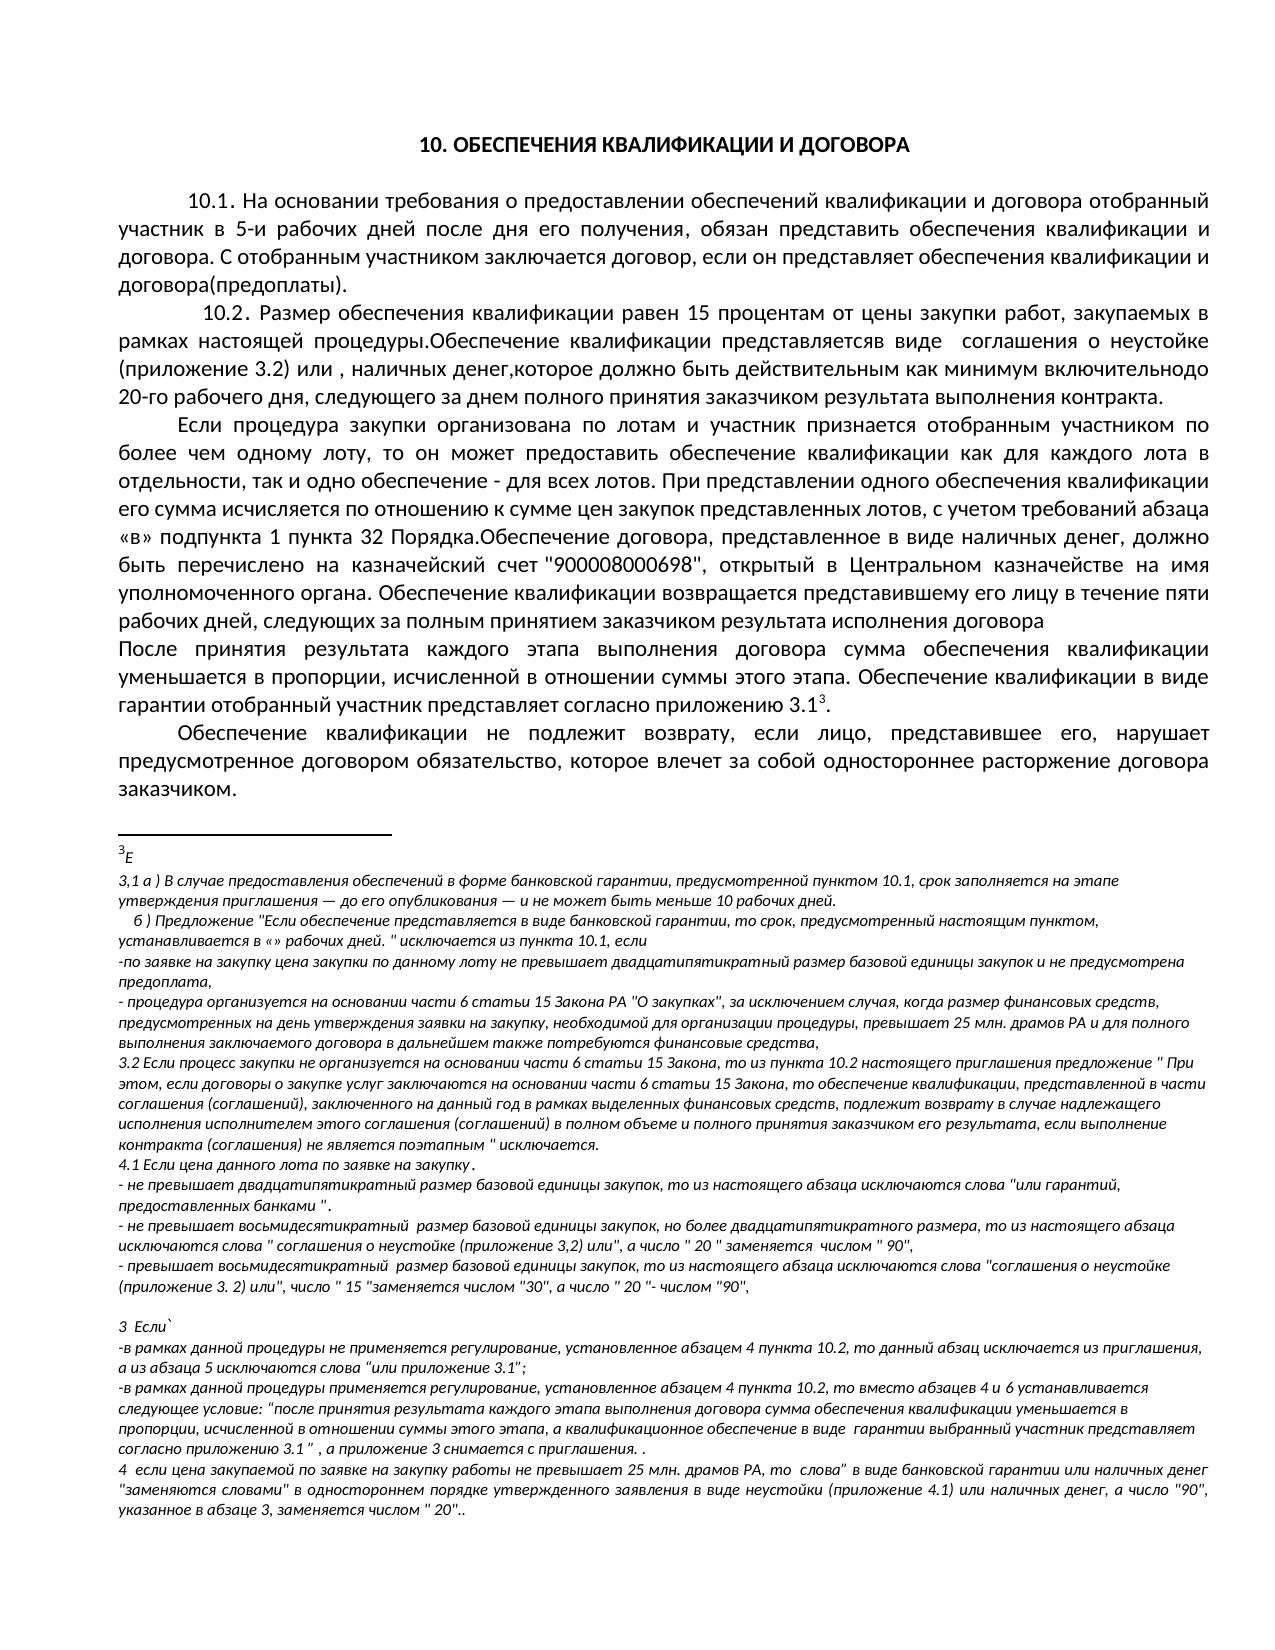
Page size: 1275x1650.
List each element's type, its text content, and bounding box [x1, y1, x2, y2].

text Обеспечение квалификации не подлежит возврату, если лицо, представившее его, нарушает предусмотренное договором обязательство, которое влечет за собой одностороннее расторжение договора заказчиком. [118, 718, 1211, 802]
text 10.1․ На основании требования о предоставлении обеспечений квалификации и договора отобранный участник в 5-и рабочих дней после дня его получения, обязан представить обеспечения квалификации и договора. С отобранным участником заключается договор, если он представляет обеспечения квалификации и договора(предоплаты). [118, 186, 1211, 298]
text 10.2․ Размер обеспечения квалификации равен 15 процентам от цены закупки работ, закупаемых в рамках настоящей процедуры.Обеспечение квалификации представляетсяв виде соглашения о неустойке (приложение 3.2) или , наличных денег,которое должно быть действительным как минимум включительнодо 20-го рабочего дня, следующего за днем полного принятия заказчиком результата выполнения контракта. [118, 298, 1211, 410]
text Если процедура закупки организована по лотам и участник признается отобранным участником по более чем одному лоту, то он может предоставить обеспечение квалификации как для каждого лота в отдельности, так и одно обеспечение - для всех лотов. При представлении одного обеспечения квалификации его сумма исчисляется по отношению к сумме цен закупок представленных лотов, с учетом требований абзаца «в» подпункта 1 пункта 32 Порядка.Обеспечение договора, представленное в виде наличных денег, должно быть перечислено на казначейский счет "900008000698", открытый в Центральном казначействе на имя уполномоченного органа. Обеспечение квалификации возвращается представившему его лицу в течение пяти рабочих дней, следующих за полным принятием заказчиком результата исполнения договора [118, 410, 1211, 634]
text После принятия результата каждого этапа выполнения договора сумма обеспечения квалификации уменьшается в пропорции, исчисленной в отношении суммы этого этапа. Обеспечение квалификации в виде гарантии отобранный участник представляет согласно приложению 3.1. [118, 634, 1211, 718]
text 10. ОБЕСПЕЧЕНИЯ КВАЛИФИКАЦИИ И ДОГОВОРА [118, 130, 1211, 158]
